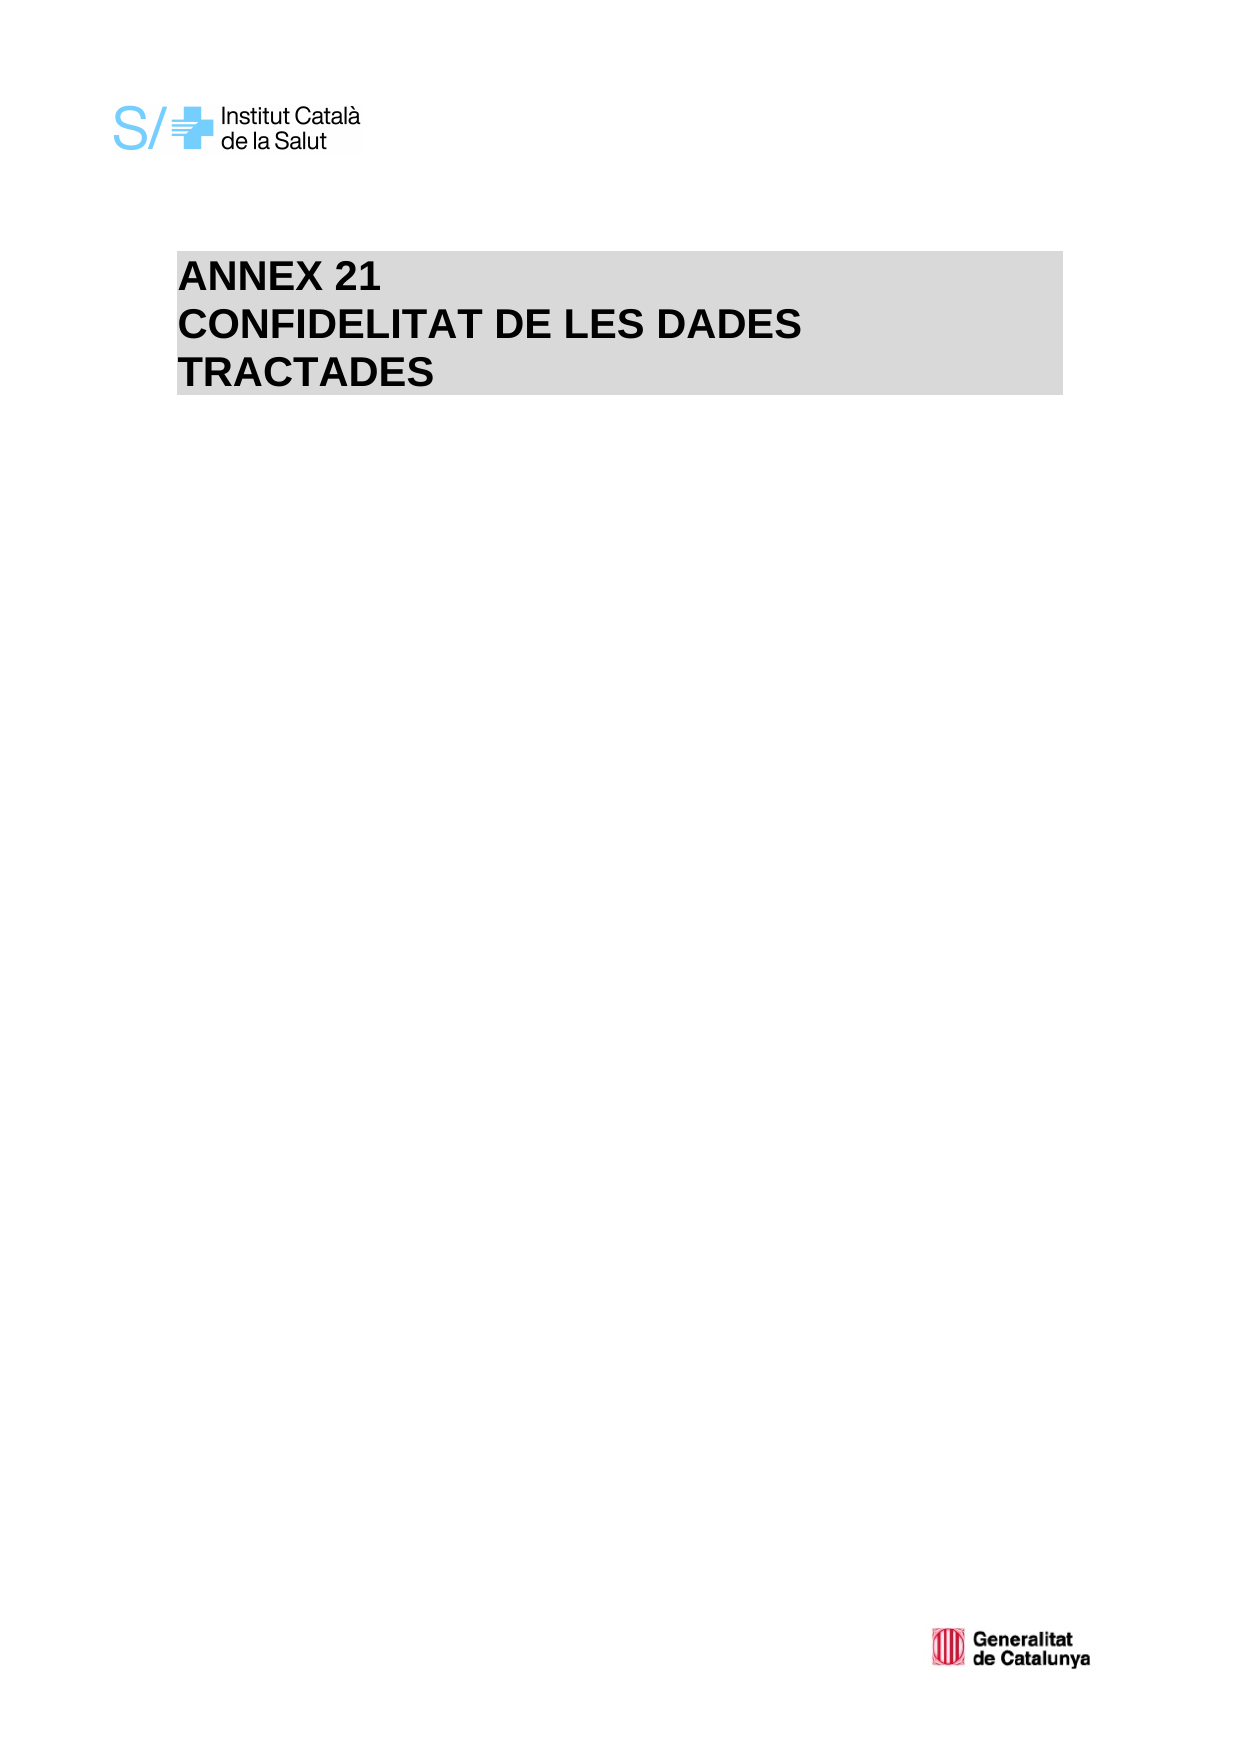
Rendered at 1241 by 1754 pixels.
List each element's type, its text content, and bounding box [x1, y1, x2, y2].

picture [112, 103, 363, 154]
picture [893, 1621, 1129, 1674]
text ANNEX 21 [177, 251, 1063, 299]
text CONFIDELITAT DE LES DADES TRACTADES [177, 299, 1063, 395]
